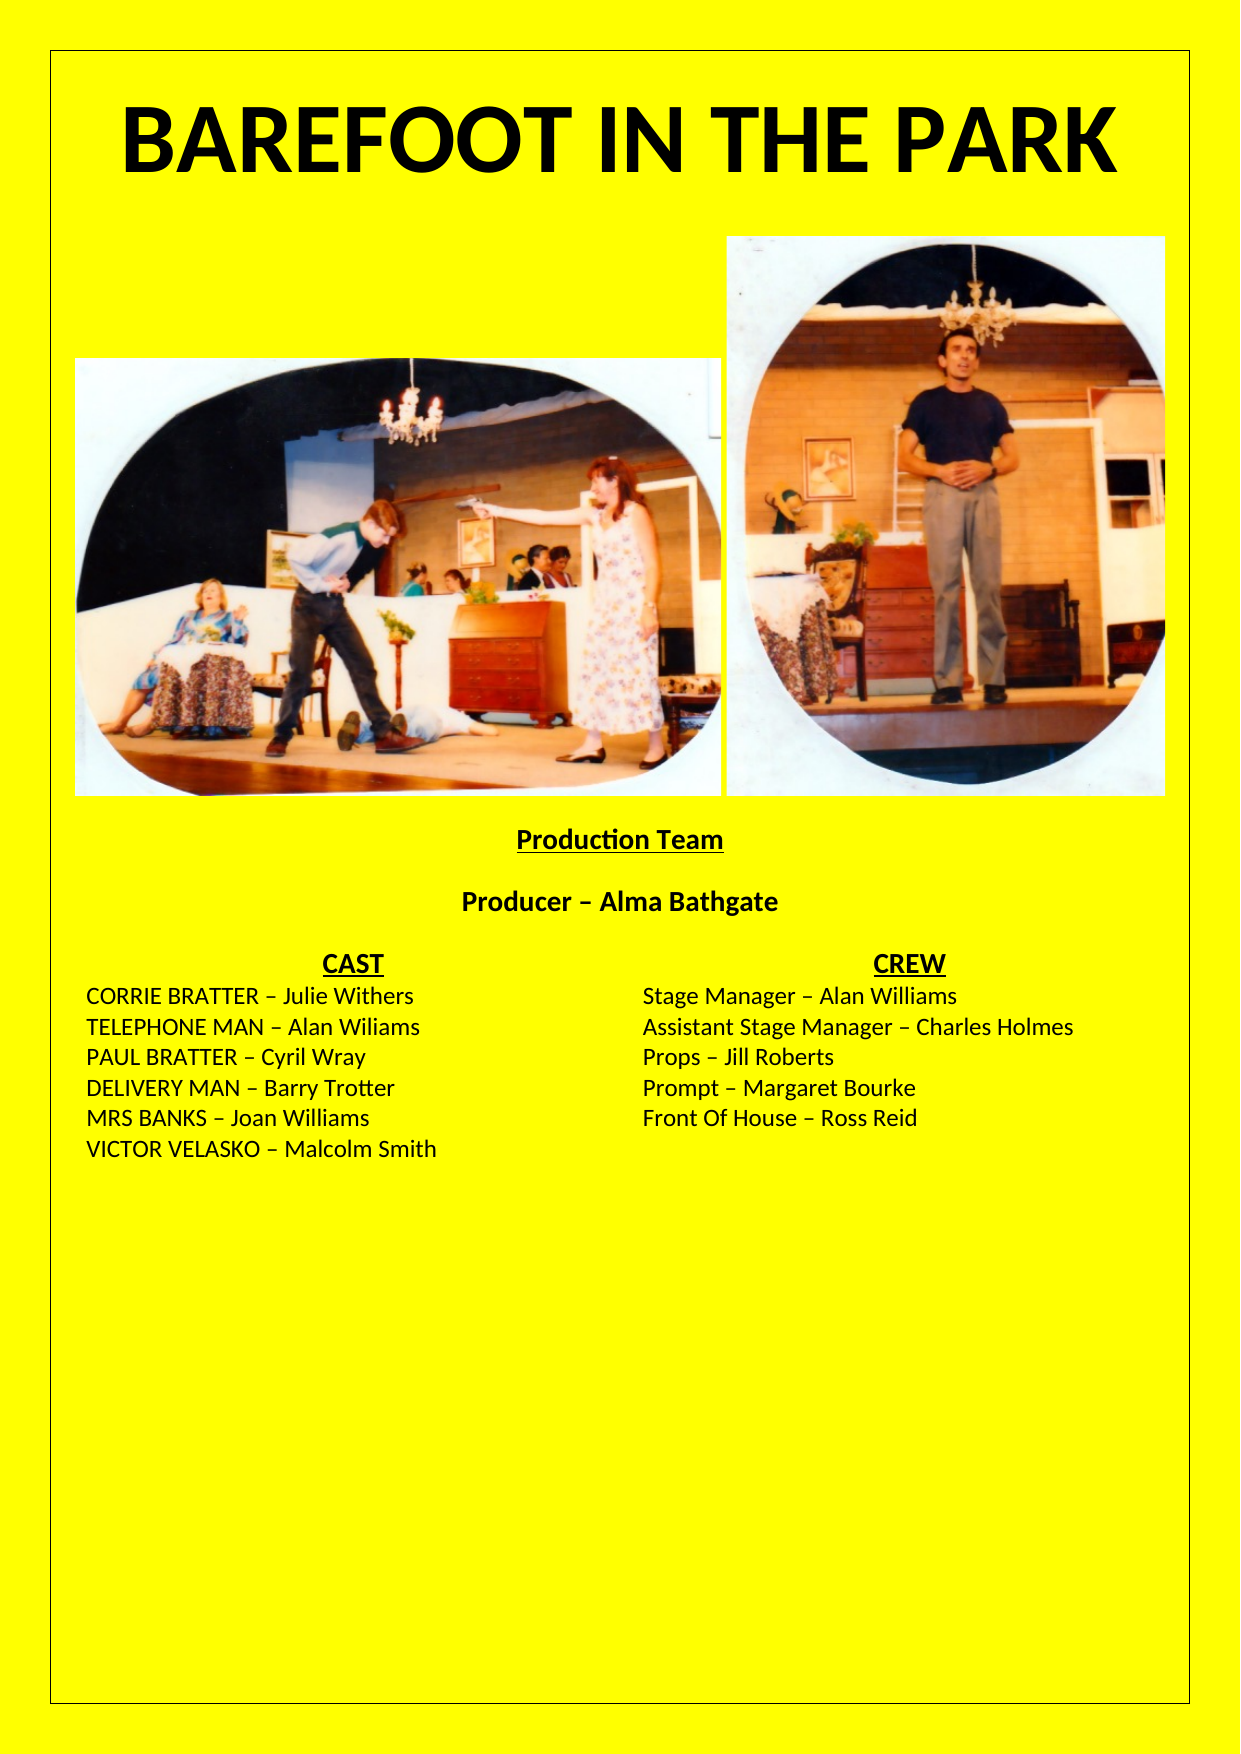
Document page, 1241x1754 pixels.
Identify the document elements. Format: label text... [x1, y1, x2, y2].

text Producer – Alma Bathgate [75, 883, 1165, 919]
picture [726, 236, 1166, 796]
text Production Team [75, 821, 1165, 857]
picture [75, 358, 722, 796]
text BAREFOOT IN THE PARK [75, 75, 1165, 197]
table_header CREW Stage Manager – Alan Williams Assistant Stage Manager – Charles Holmes Props – Jill Roberts Prompt – Margaret Bourke Front Of House – Ross Reid [631, 945, 1188, 1163]
table_header CAST CORRIE BRATTER – Julie Withers TELEPHONE MAN – Alan Wiliams PAUL BRATTER – Cyril Wray DELIVERY MAN – Barry Trotter MRS BANKS – Joan Williams VICTOR VELASKO – Malcolm Smith [75, 945, 631, 1163]
